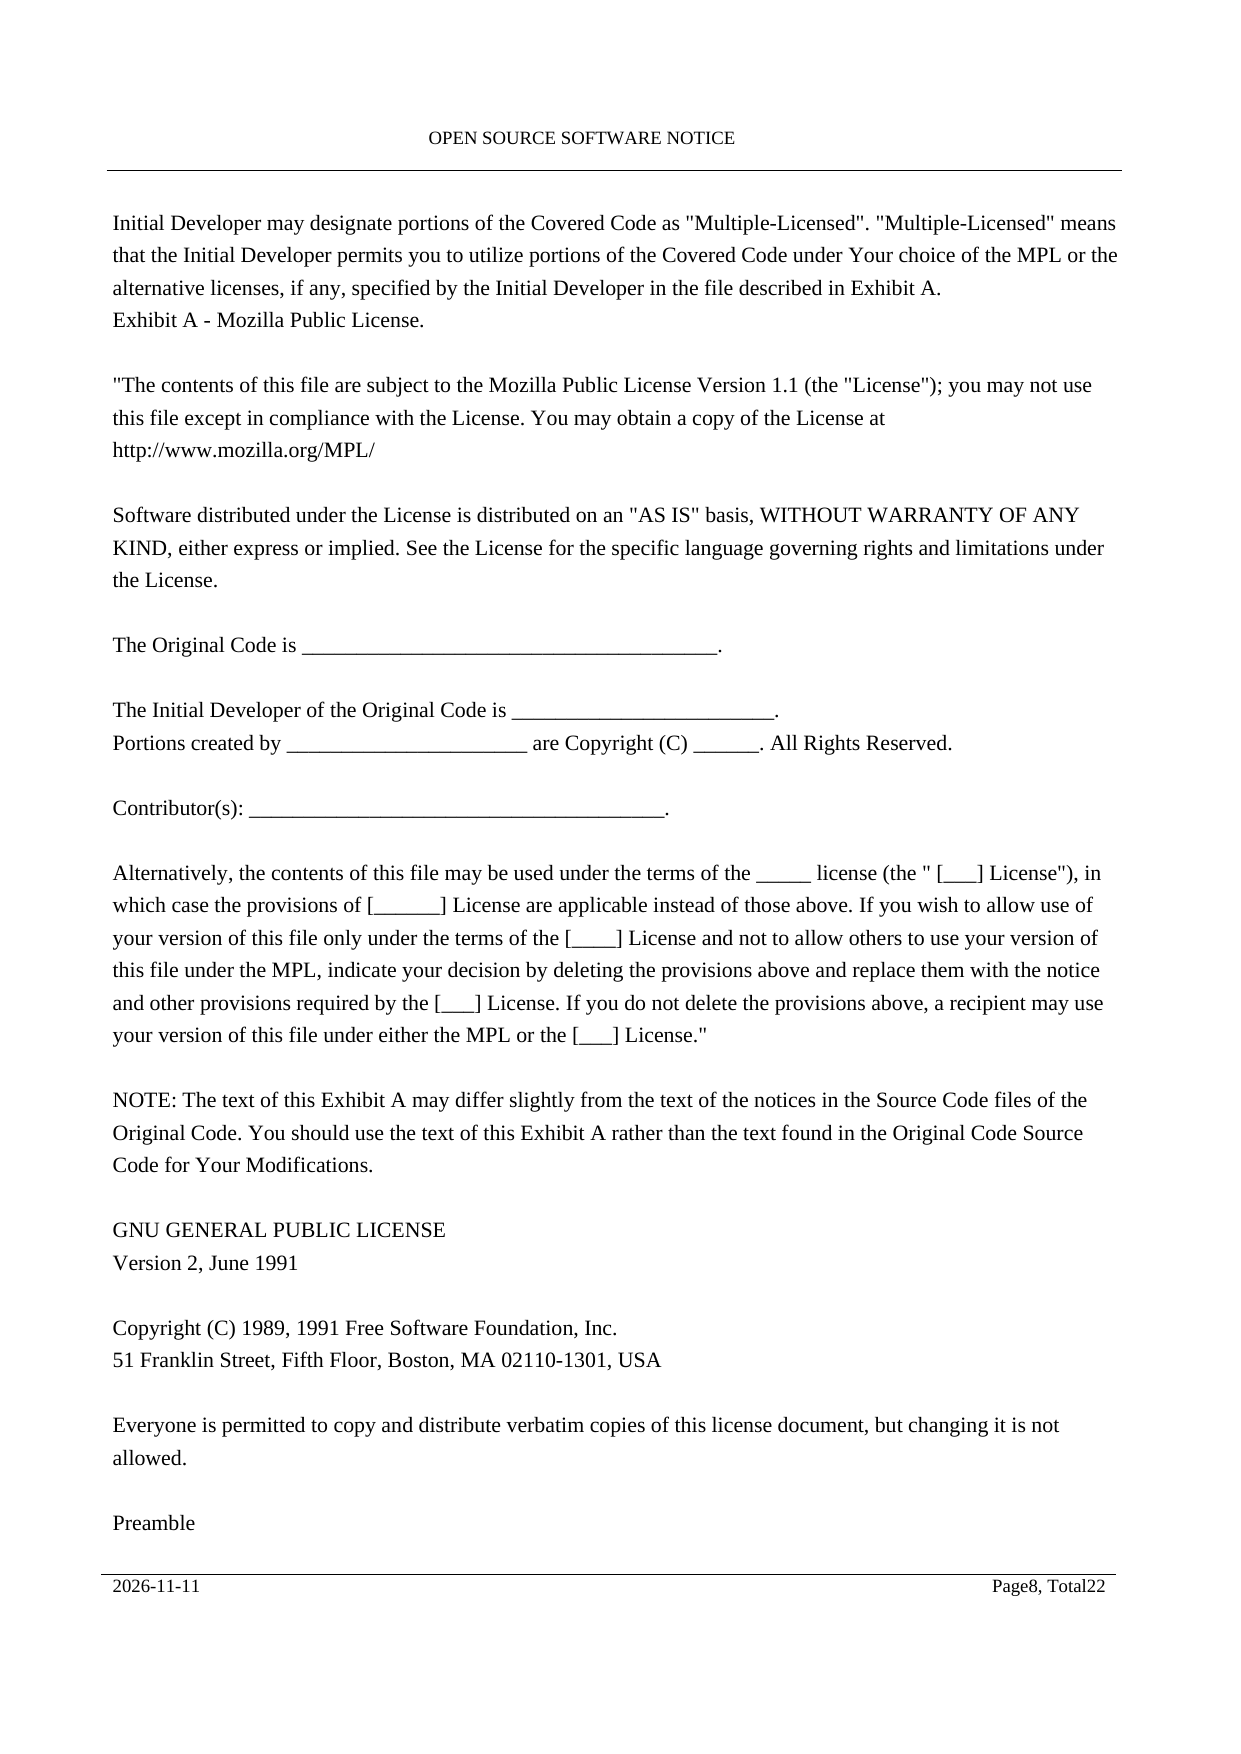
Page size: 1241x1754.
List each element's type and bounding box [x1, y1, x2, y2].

text [112, 206, 1128, 1539]
